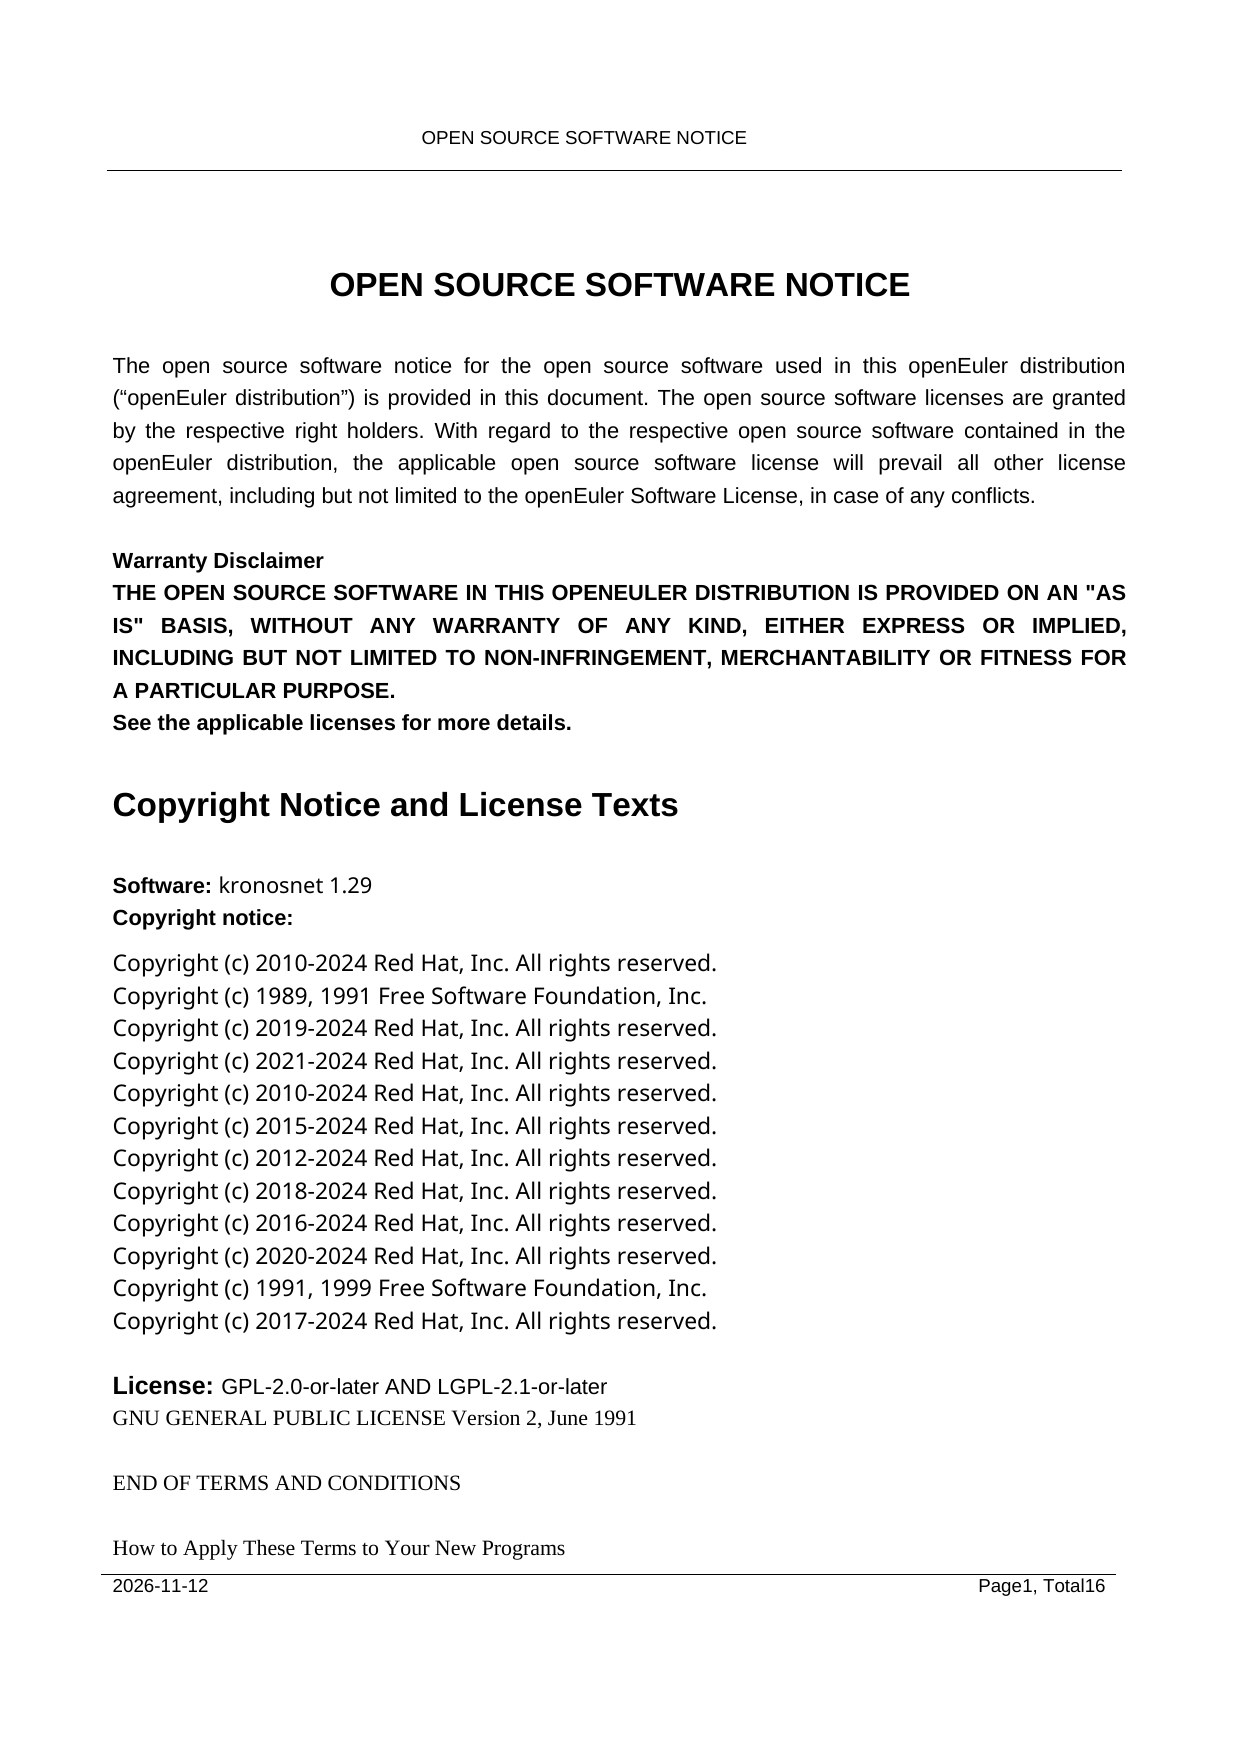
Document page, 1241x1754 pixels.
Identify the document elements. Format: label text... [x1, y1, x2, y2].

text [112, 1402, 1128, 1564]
text Copyright notice: [112, 901, 1128, 934]
text The open source software notice for the open source software used in this openEuler distribution (“openEuler distribution”) is provided in this document. The open source software licenses are granted by the respective right holders. With regard to the respective open source software contained in the openEuler distribution, the applicable open source software license will prevail all other license agreement, including but not limited to the openEuler Software License, in case of any conflicts. [112, 349, 1128, 511]
text License: GPL-2.0-or-later AND LGPL-2.1-or-later [112, 1369, 1128, 1402]
text THE OPEN SOURCE SOFTWARE IN THIS OPENEULER DISTRIBUTION IS PROVIDED ON AN "AS IS" BASIS, WITHOUT ANY WARRANTY OF ANY KIND, EITHER EXPRESS OR IMPLIED, INCLUDING BUT NOT LIMITED TO NON-INFRINGEMENT, MERCHANTABILITY OR FITNESS FOR A PARTICULAR PURPOSE. See the applicable licenses for more details. [112, 576, 1128, 739]
text Copyright (c) 2010-2024 Red Hat, Inc. All rights reserved. Copyright (c) 1989, 1991 Free Software Foundation, Inc. Copyright (c) 2019-2024 Red Hat, Inc. All rights reserved. Copyright (c) 2021-2024 Red Hat, Inc. All rights reserved. Copyright (c) 2010-2024 Red Hat, Inc. All rights reserved. Copyright (c) 2015-2024 Red Hat, Inc. All rights reserved. Copyright (c) 2012-2024 Red Hat, Inc. All rights reserved. Copyright (c) 2018-2024 Red Hat, Inc. All rights reserved. Copyright (c) 2016-2024 Red Hat, Inc. All rights reserved. Copyright (c) 2020-2024 Red Hat, Inc. All rights reserved. Copyright (c) 1991, 1999 Free Software Foundation, Inc. Copyright (c) 2017-2024 Red Hat, Inc. All rights reserved. [112, 947, 1128, 1369]
title Software: kronosnet 1.29 [112, 869, 1128, 901]
text Warranty Disclaimer [112, 544, 1128, 576]
text Copyright Notice and License Texts [112, 771, 1128, 836]
text OPEN SOURCE SOFTWARE NOTICE [112, 251, 1128, 316]
